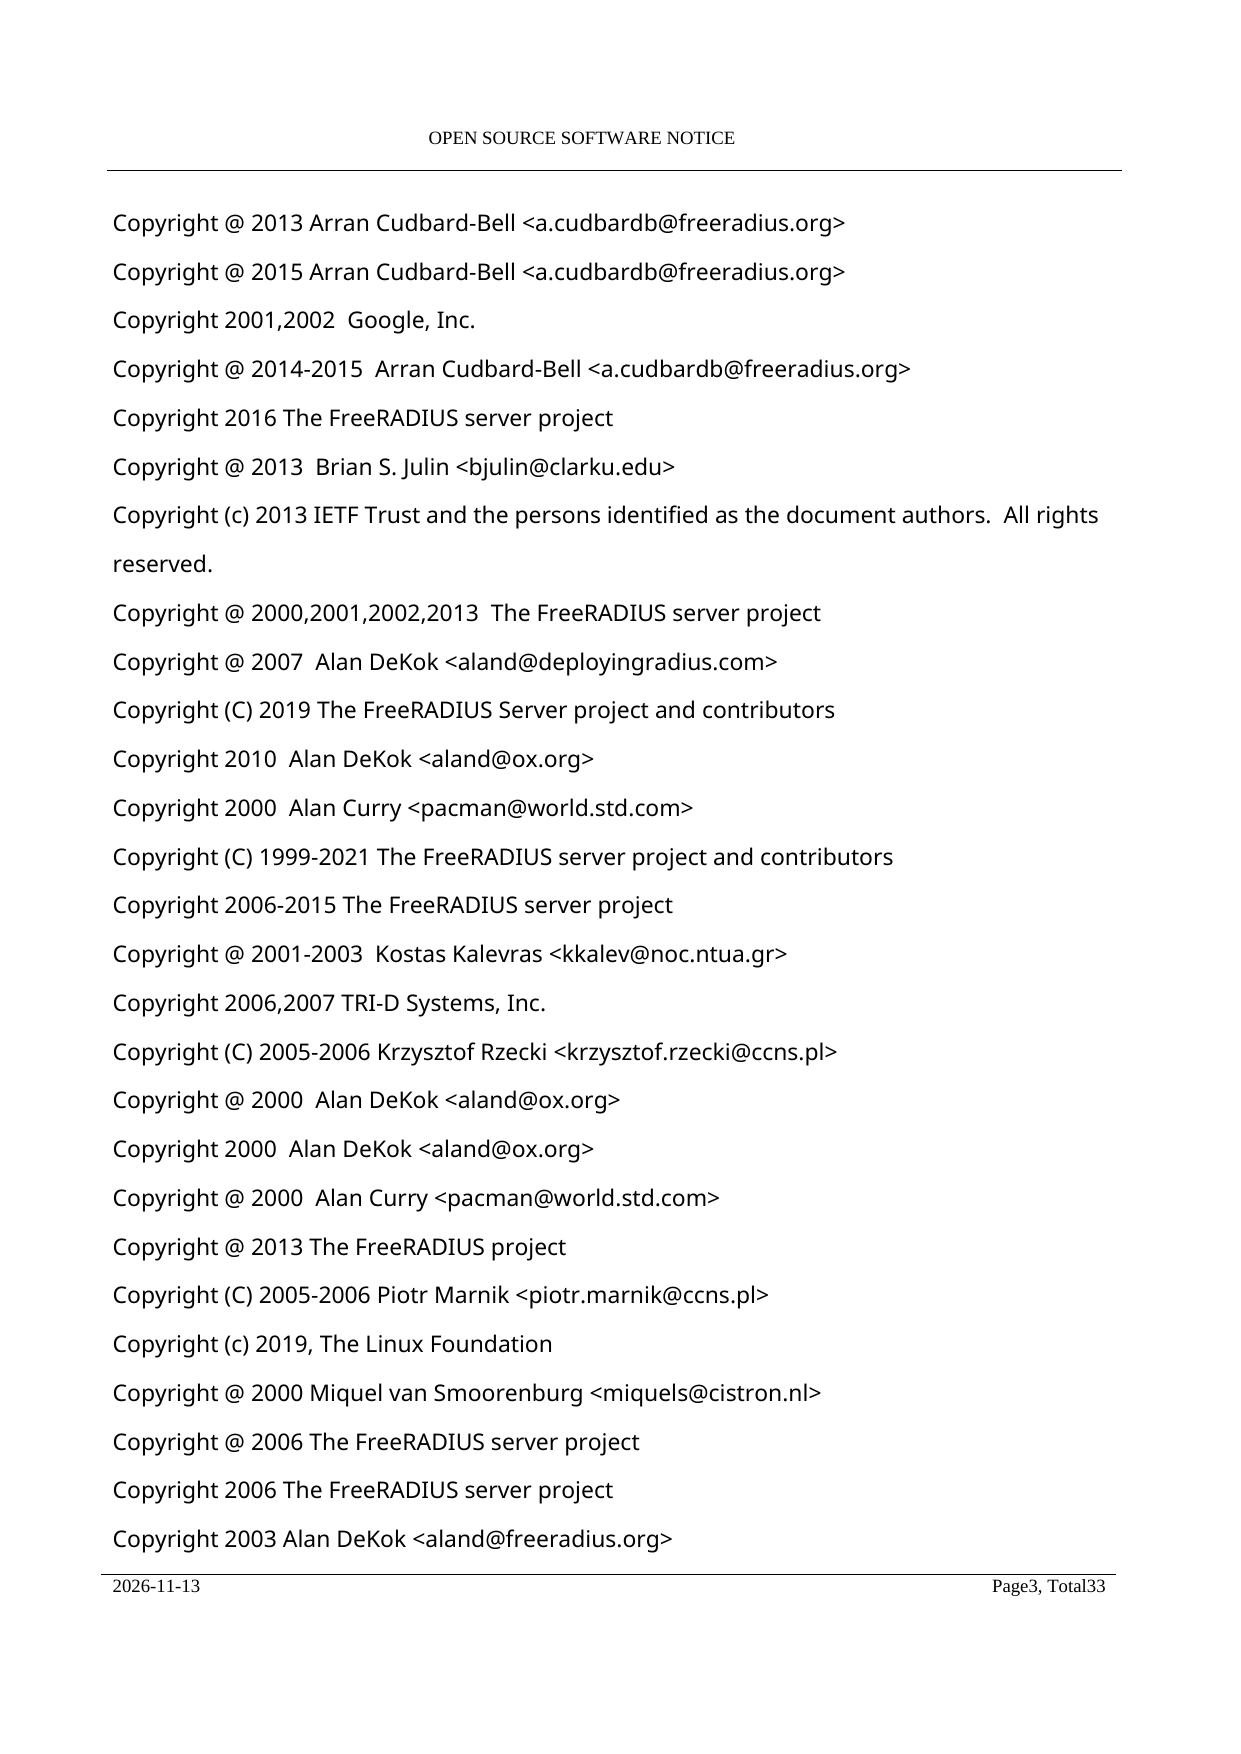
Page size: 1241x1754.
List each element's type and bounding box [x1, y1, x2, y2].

text [112, 206, 1128, 1555]
